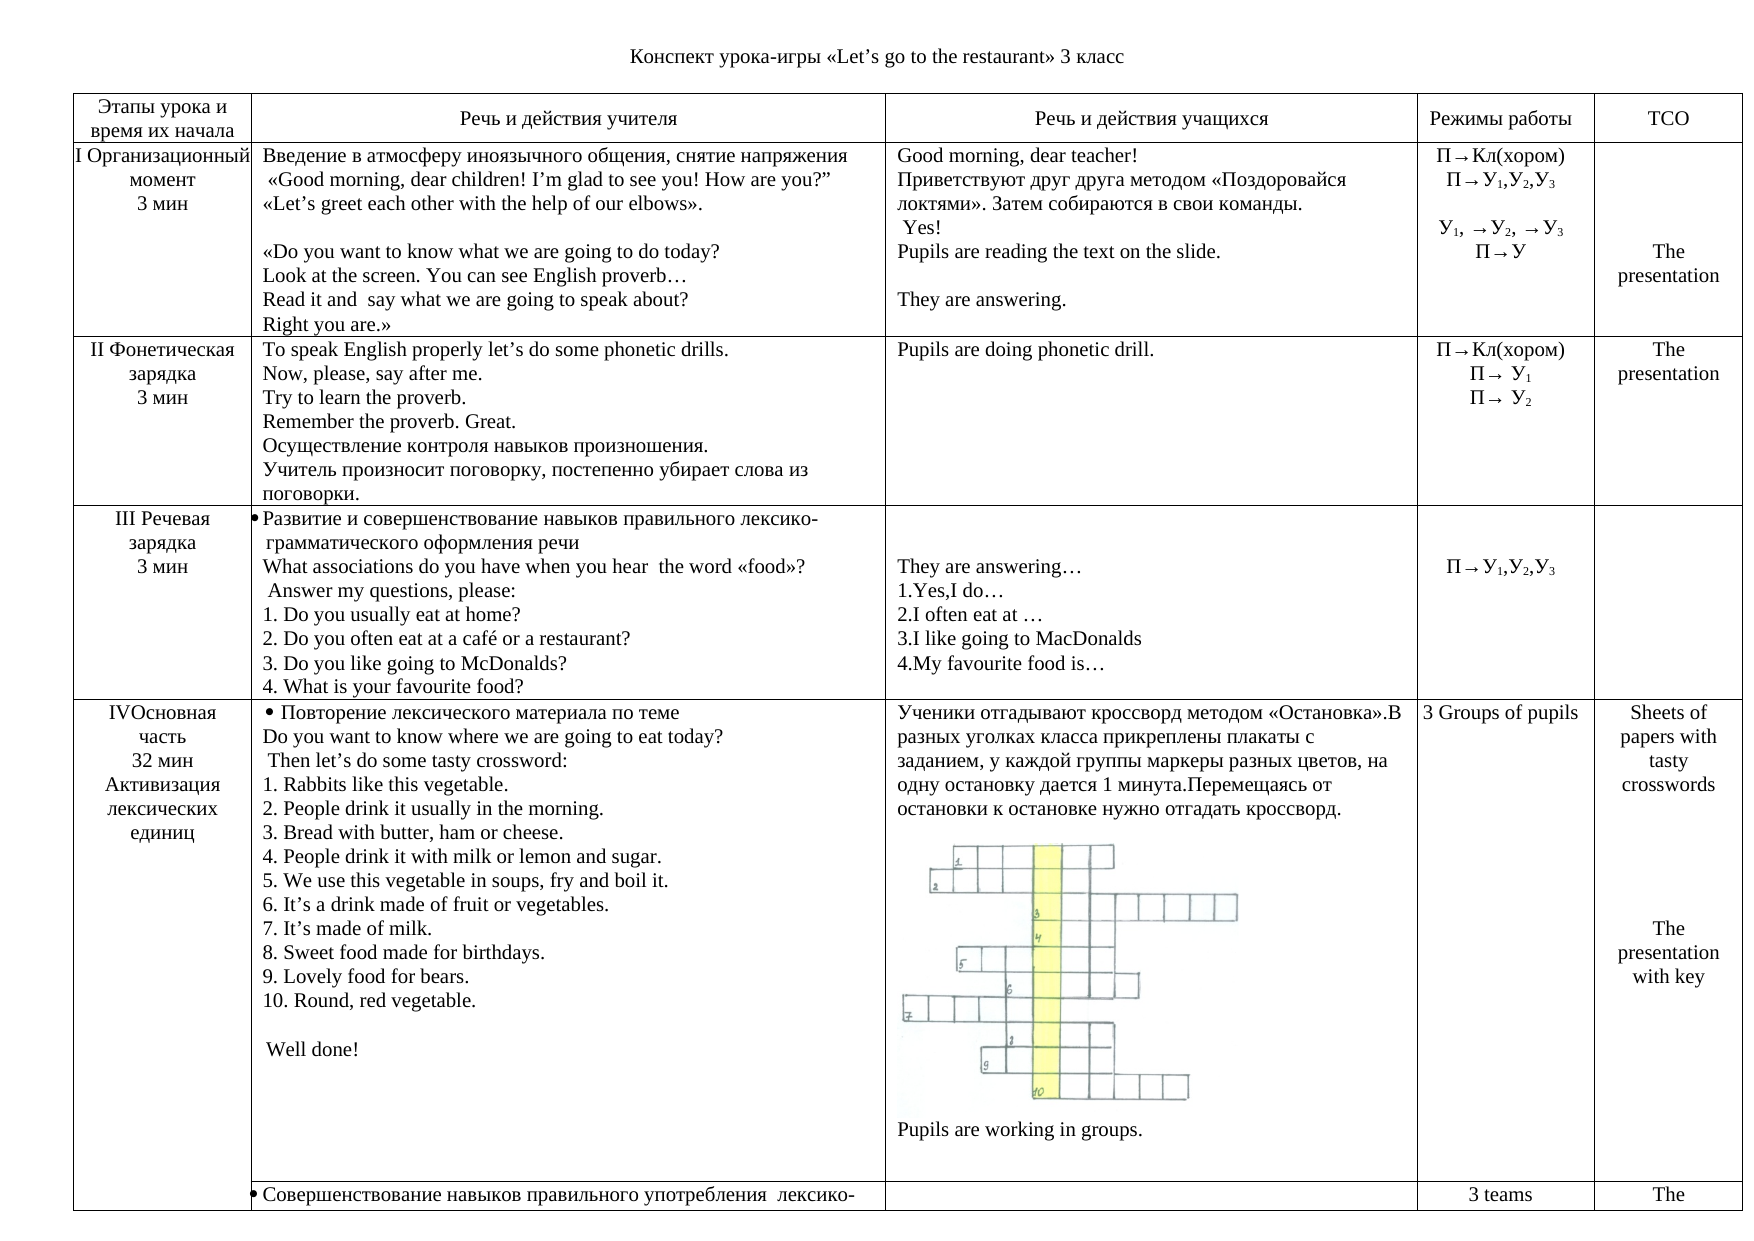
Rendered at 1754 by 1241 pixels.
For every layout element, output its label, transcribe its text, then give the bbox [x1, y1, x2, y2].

table_cell I Организационный момент 3 мин [74, 143, 251, 336]
table_cell II Фонетическая зарядка 3 мин [74, 337, 251, 505]
table_cell The presentation [1595, 1182, 1742, 1209]
table_cell Введение в атмосферу иноязычного общения, снятие напряжения «Good morning, dear children! I’m glad to see you! How are you?” «Let’s greet each other with the help of our elbows». «Do you want to know what we are going to do today? Look at the screen. You can see English proverb… Read it and say what we are going to speak about? Right you are.» [252, 143, 885, 336]
table_cell To speak English properly let’s do some phonetic drills. Now, please, say after me. Try to learn the proverb. Remember the proverb. Great. Осуществление контроля навыков произношения. Учитель произносит поговорку, постепенно убирает слова из поговорки. [252, 337, 885, 505]
table_cell III Речевая зарядка 3 мин [74, 506, 251, 698]
table_cell The presentation [1595, 337, 1742, 505]
picture [897, 843, 1240, 1118]
table_header Речь и действия учителя [252, 94, 885, 142]
table_cell Sheets of papers with tasty crosswords The presentation with key [1595, 700, 1742, 1181]
table_cell П→Кл(хором) П→ У1 П→ У2 [1418, 337, 1594, 505]
table_header Режимы работы [1418, 94, 1594, 142]
table_cell [1595, 506, 1742, 698]
table_cell IVОсновная часть 32 мин Активизация лексических единиц Активизация памяти, мышления Физкультминутка Активизация парной работы Тренировка навыков диалогической речи Совершенствование навыков монологической речи Активизация логики и мыслительной деятельности. [74, 700, 251, 1209]
table_cell Pupils are doing phonetic drill. [886, 337, 1417, 505]
text Конспект урока-игры «Let’s go to the restaurant» 3 класс [118, 44, 1636, 68]
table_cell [252, 1182, 885, 1209]
table_cell Развитие и совершенствование навыков правильного лексико- грамматического оформления речи What associations do you have when you hear the word «food»? Answer my questions, please: 1. Do you usually eat at home? 2. Do you often eat at a café or a restaurant? 3. Do you like going to McDonalds? 4. What is your favourite food? [252, 506, 885, 698]
table_cell Good morning, dear teacher! Приветствуют друг друга методом «Поздоровайся локтями». Затем собираются в свои команды. Yes! Pupils are reading the text on the slide. They are answering. [886, 143, 1417, 336]
table_header Речь и действия учащихся [886, 94, 1417, 142]
table_cell They are answering… 1.Yes,I do… 2.I often eat at … 3.I like going to MacDonalds 4.My favourite food is… [886, 506, 1417, 698]
table_header Этапы урока и время их начала [74, 94, 251, 142]
table_cell Повторение лексического материала по теме Do you want to know where we are going to eat today? Then let’s do some tasty crossword: 1. Rabbits like this vegetable. 2. People drink it usually in the morning. 3. Bread with butter, ham or cheese. 4. People drink it with milk or lemon and sugar. 5. We use this vegetable in soups, fry and boil it. 6. It’s a drink made of fruit or vegetables. 7. It’s made of milk. 8. Sweet food made for birthdays. 9. Lovely food for bears. 10. Round, red vegetable. Well done! [252, 700, 885, 1181]
table_cell П→У1,У2,У3 [1418, 506, 1594, 698]
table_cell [886, 1182, 1417, 1209]
table_cell 3 teams [1418, 1182, 1594, 1209]
table_cell П→Кл(хором) П→У1,У2,У3 У1, →У2, →У3 П→У [1418, 143, 1594, 336]
table_cell The presentation [1595, 143, 1742, 336]
table_cell 3 Groups of pupils [1418, 700, 1594, 1181]
table_header ТСО [1595, 94, 1742, 142]
table_cell Ученики отгадывают кроссворд методом «Остановка».В разных уголках класса прикреплены плакаты с заданием, у каждой группы маркеры разных цветов, на одну остановку дается 1 минута.Перемещаясь от остановки к остановке нужно отгадать кроссворд. Pupils are working in groups. [886, 700, 1417, 1181]
